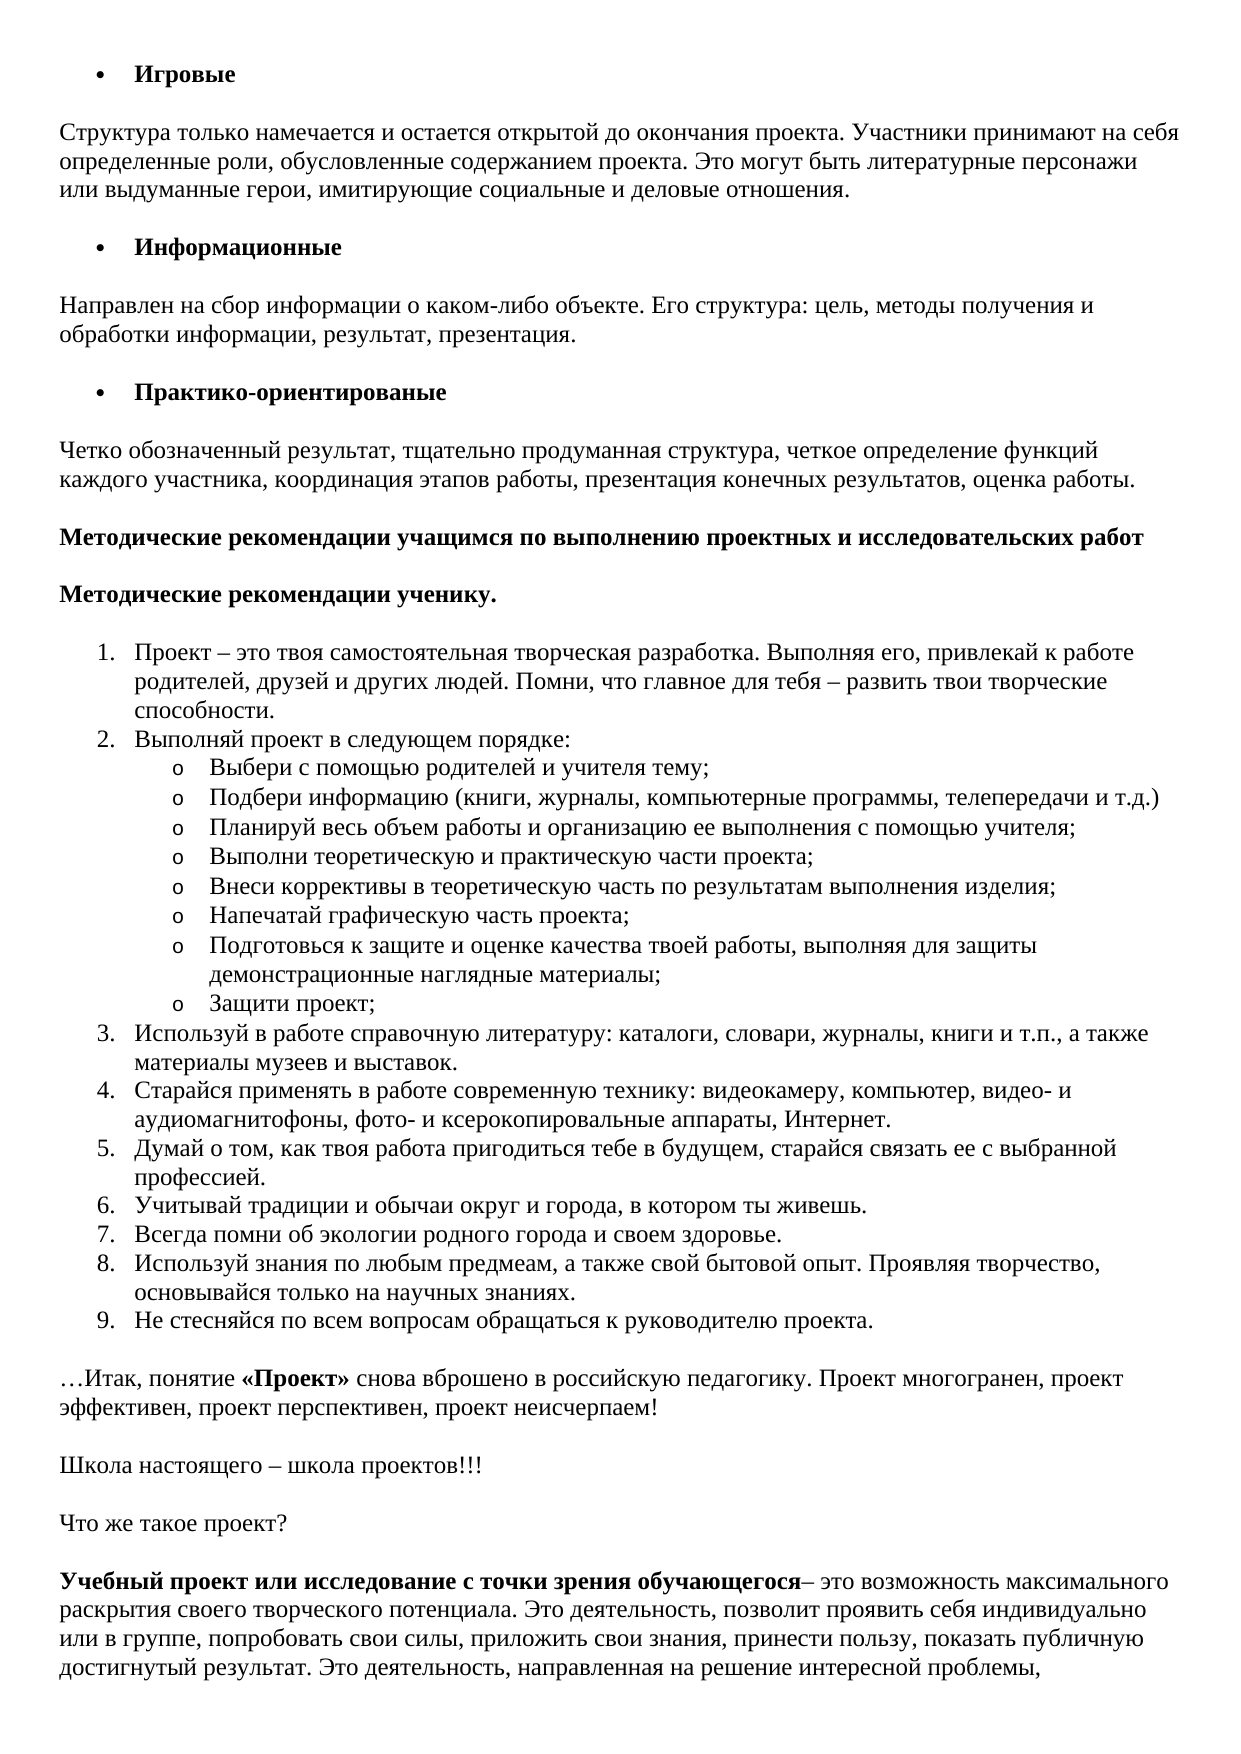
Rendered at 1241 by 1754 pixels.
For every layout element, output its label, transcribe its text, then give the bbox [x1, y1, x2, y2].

list Учитывай традиции и обычаи округ и города, в котором ты живешь. [97, 1190, 1181, 1219]
list Думай о том, как твоя работа пригодиться тебе в будущем, старайся связать ее с выбранной профессией. [97, 1133, 1181, 1190]
list Игровые [97, 59, 1181, 88]
text Методические рекомендации учащимся по выполнению проектных и исследовательских работ [59, 522, 1181, 550]
list Подбери информацию (книги, журналы, компьютерные программы, телепередачи и т.д.) [172, 782, 1181, 812]
list Всегда помни об экологии родного города и своем здоровье. [97, 1219, 1181, 1248]
list Внеси коррективы в теоретическую часть по результатам выполнения изделия; [172, 871, 1181, 900]
list Выполняй проект в следующем порядке: [97, 724, 1181, 752]
list Планируй весь объем работы и организацию ее выполнения с помощью учителя; [172, 812, 1181, 841]
list Не стесняйся по всем вопросам обращаться к руководителю проекта. [97, 1305, 1181, 1334]
list Проект – это твоя самостоятельная творческая разработка. Выполняя его, привлекай к работе родителей, друзей и других людей. Помни, что главное для тебя – развить твои творческие способности. [97, 637, 1181, 724]
list Выбери с помощью родителей и учителя тему; [172, 752, 1181, 782]
list Подготовься к защите и оценке качества твоей работы, выполняя для защиты демонстрационные наглядные материалы; [172, 930, 1181, 988]
list Защити проект; [172, 988, 1181, 1018]
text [59, 1566, 1181, 1681]
text Направлен на сбор информации о каком-либо объекте. Его структура: цель, методы получения и обработки информации, результат, презентация. [59, 290, 1181, 348]
text …Итак, понятие «Проект» снова вброшено в российскую педагогику. Проект многогранен, проект эффективен, проект перспективен, проект неисчерпаем! [59, 1363, 1181, 1421]
text Школа настоящего – школа проектов!!! [59, 1450, 1181, 1479]
list Старайся применять в работе современную технику: видеокамеру, компьютер, видео- и аудиомагнитофоны, фото- и ксерокопировальные аппараты, Интернет. [97, 1075, 1181, 1133]
list Используй в работе справочную литературу: каталоги, словари, журналы, книги и т.п., а также материалы музеев и выставок. [97, 1018, 1181, 1075]
list Используй знания по любым предмеам, а также свой бытовой опыт. Проявляя творчество, основывайся только на научных знаниях. [97, 1248, 1181, 1305]
list Информационные [97, 232, 1181, 261]
text Структура только намечается и остается открытой до окончания проекта. Участники принимают на себя определенные роли, обусловленные содержанием проекта. Это могут быть литературные персонажи или выдуманные герои, имитирующие социальные и деловые отношения. [59, 117, 1181, 203]
list Практико-ориентированые [97, 377, 1181, 406]
list Напечатай графическую часть проекта; [172, 900, 1181, 930]
text Методические рекомендации ученику. [59, 579, 1181, 608]
list Выполни теоретическую и практическую части проекта; [172, 841, 1181, 871]
text Четко обозначенный результат, тщательно продуманная структура, четкое определение функций каждого участника, координация этапов работы, презентация конечных результатов, оценка работы. [59, 435, 1181, 492]
text Что же такое проект? [59, 1508, 1181, 1537]
